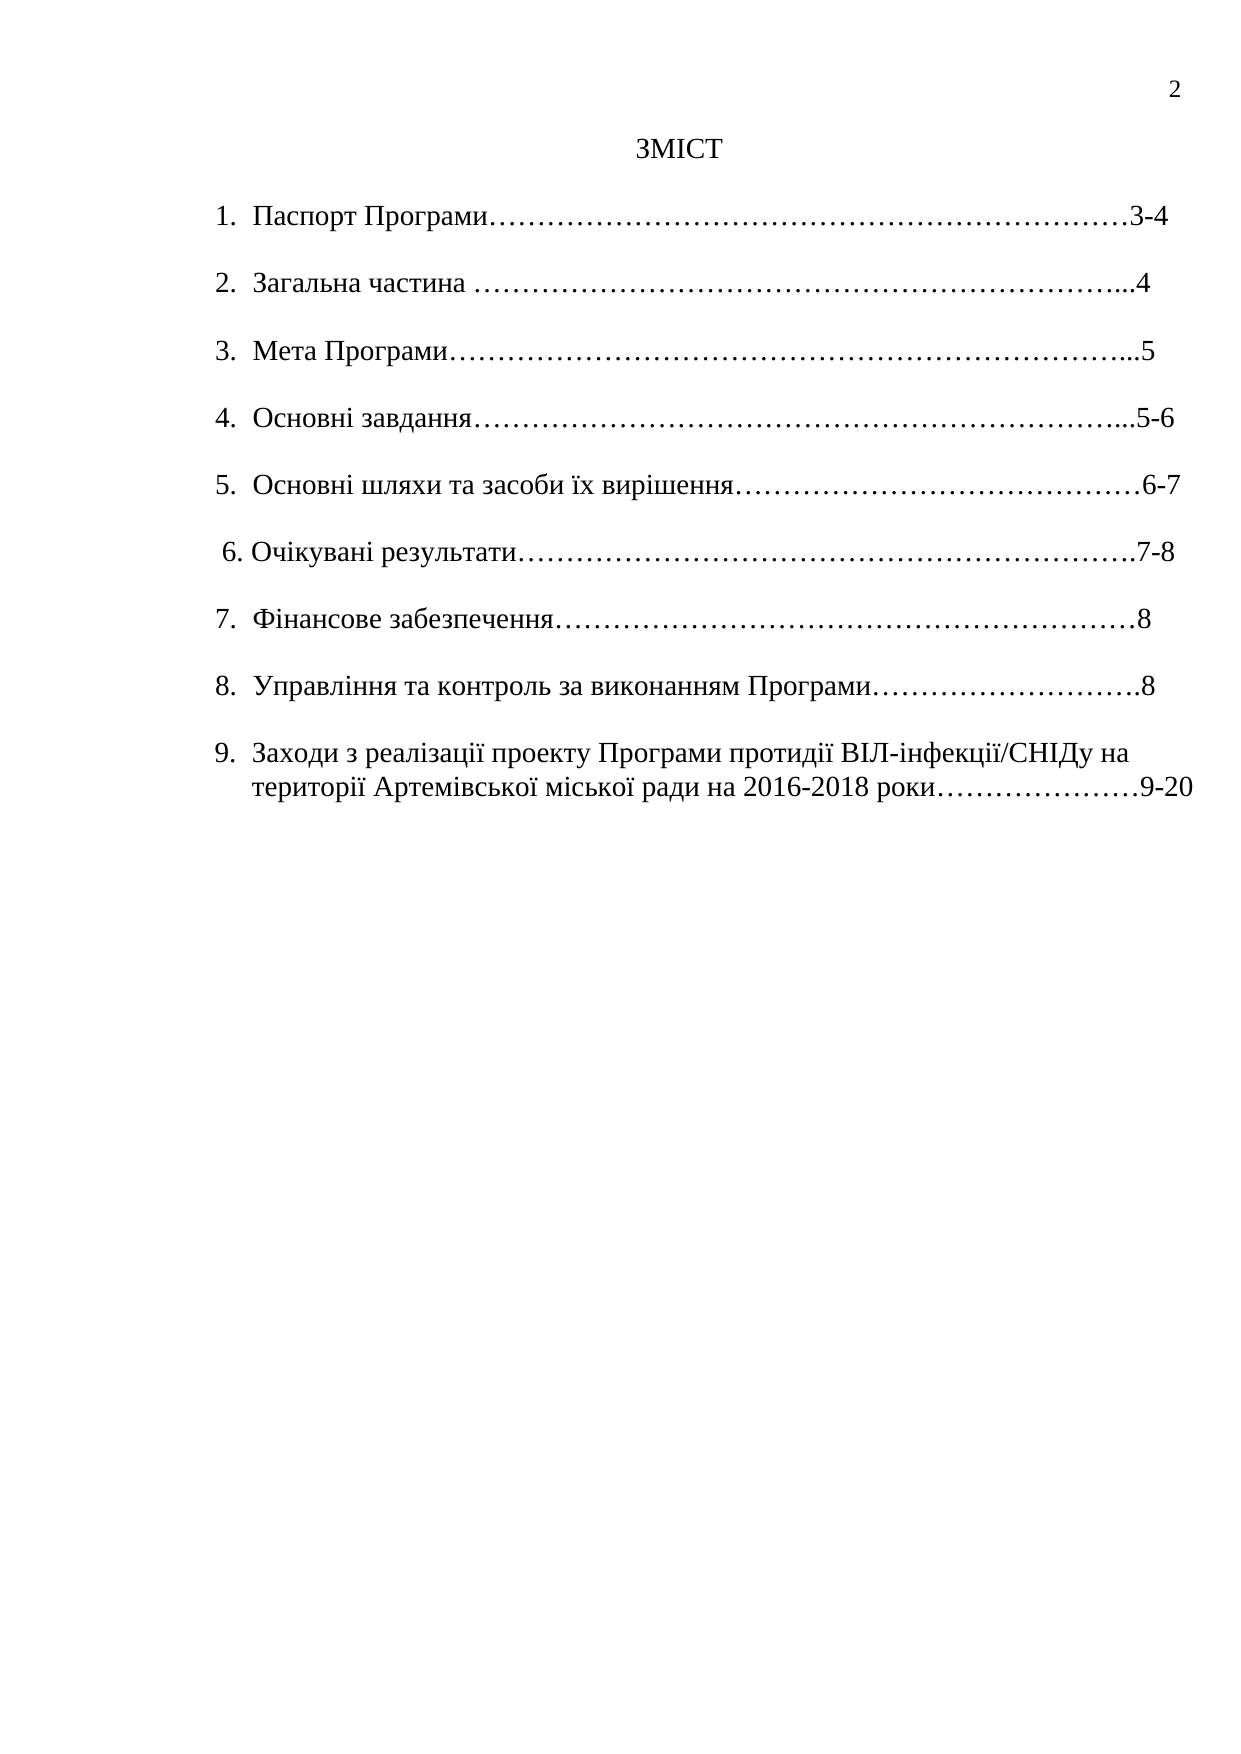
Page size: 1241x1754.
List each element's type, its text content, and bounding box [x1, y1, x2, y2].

list Мета Програми……………………………………………………………...5 [215, 333, 1181, 366]
list Основні шляхи та засоби їх вирішення……………………………………6-7 [215, 467, 1181, 500]
list Управління та контроль за виконанням Програми……………………….8 [215, 668, 1181, 702]
list 6. Очікувані результати……………………………………………………….7-8 [177, 534, 1181, 567]
list Паспорт Програми…………………………………………………………3-4 [215, 198, 1181, 232]
list Фінансове забезпечення……………………………………………………8 [215, 601, 1181, 634]
list Загальна частина …………………………………………………………...4 [215, 266, 1181, 299]
list Основні завдання …………………………………………………………...5-6 [215, 400, 1181, 433]
text ЗМІСТ [177, 131, 1181, 165]
list Заходи з реалізації проекту Програми протидії ВІЛ-інфекції/СНІДу на території Артемівської міської ради на 2016-2018 роки…………………9-20 [214, 735, 1196, 802]
